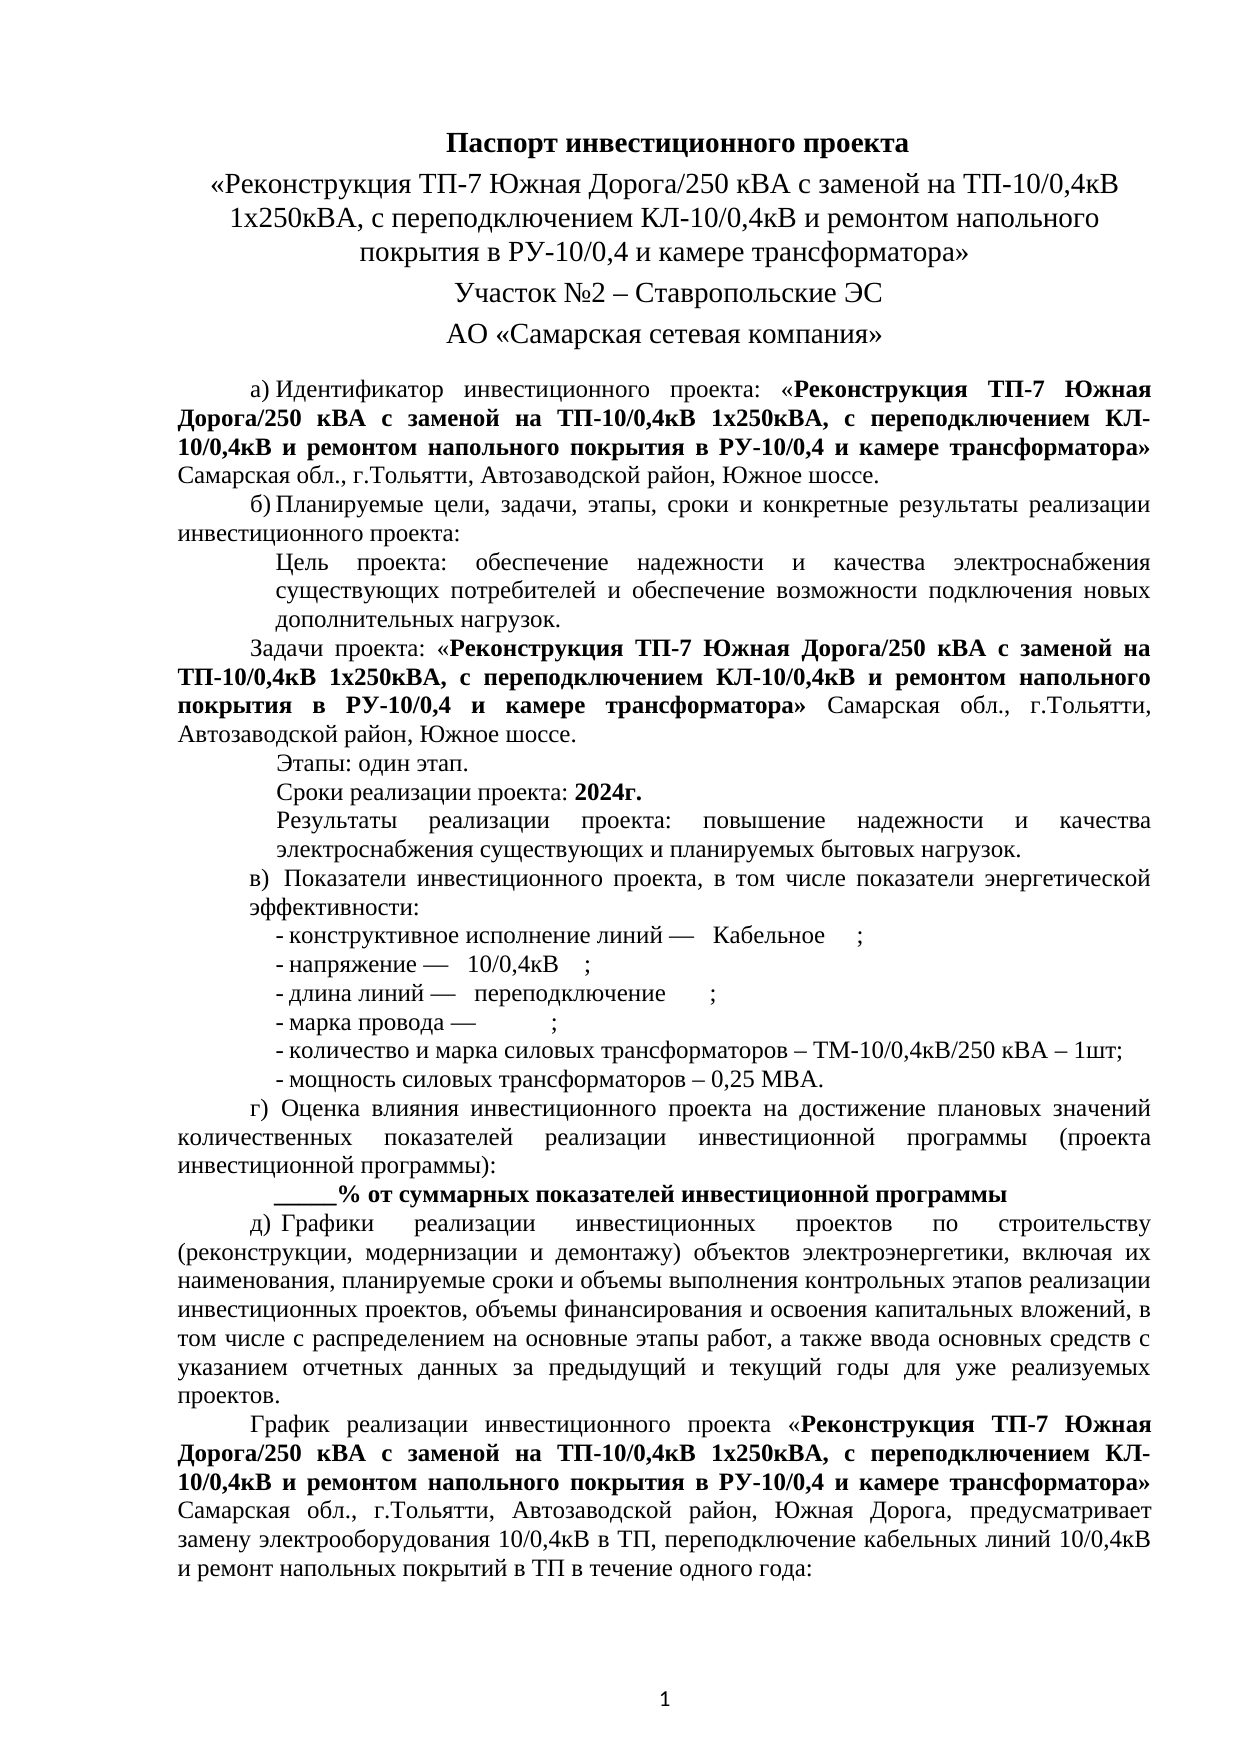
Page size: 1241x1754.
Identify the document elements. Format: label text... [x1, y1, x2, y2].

text _____% от суммарных показателей инвестиционной программы [274, 1179, 1152, 1208]
list напряжение — 10/0,4кВ ; [275, 949, 1152, 978]
list марка провода — ; [275, 1007, 1152, 1036]
list количество и марка силовых трансформаторов – ТМ-10/0,4кВ/250 кВА – 1шт; [275, 1036, 1152, 1064]
list мощность силовых трансформаторов – 0,25 МВА. [275, 1064, 1152, 1093]
list длина линий — переподключение ; [275, 978, 1152, 1007]
text «Реконструкция ТП-7 Южная Дорога/250 кВА с заменой на ТП-10/0,4кВ 1х250кВА, с переподключением КЛ-10/0,4кВ и ремонтом напольного покрытия в РУ-10/0,4 и камере трансформатора» [177, 167, 1152, 267]
text АО «Самарская сетевая компания» [177, 316, 1152, 349]
text Задачи проекта: «Реконструкция ТП-7 Южная Дорога/250 кВА с заменой на ТП-10/0,4кВ 1х250кВА, с переподключением КЛ-10/0,4кВ и ремонтом напольного покрытия в РУ-10/0,4 и камере трансформатора» Самарская обл., г.Тольятти, Автозаводской район, Южное шоссе. [177, 633, 1152, 748]
text Участок №2 – Ставропольские ЭС [177, 275, 1152, 308]
text Цель проекта: обеспечение надежности и качества электроснабжения существующих потребителей и обеспечение возможности подключения новых дополнительных нагрузок. [275, 547, 1152, 633]
text б) Планируемые цели, задачи, этапы, сроки и конкретные результаты реализации инвестиционного проекта: [177, 489, 1152, 547]
text в) Показатели инвестиционного проекта, в том числе показатели энергетической эффективности: [249, 863, 1152, 921]
text г) Оценка влияния инвестиционного проекта на достижение плановых значений количественных показателей реализации инвестиционной программы (проекта инвестиционной программы): [177, 1093, 1152, 1179]
text Паспорт инвестиционного проекта [446, 126, 1152, 159]
text График реализации инвестиционного проекта «Реконструкция ТП-7 Южная Дорога/250 кВА с заменой на ТП-10/0,4кВ 1х250кВА, с переподключением КЛ-10/0,4кВ и ремонтом напольного покрытия в РУ-10/0,4 и камере трансформатора» Самарская обл., г.Тольятти, Автозаводской район, Южная Дорога, предусматривает замену электрооборудования 10/0,4кВ в ТП, переподключение кабельных линий 10/0,4кВ и ремонт напольных покрытий в ТП в течение одного года: [177, 1409, 1152, 1582]
text Сроки реализации проекта: 2024г. [276, 777, 1152, 806]
text д) Графики реализации инвестиционных проектов по строительству (реконструкции, модернизации и демонтажу) объектов электроэнергетики, включая их наименования, планируемые сроки и объемы выполнения контрольных этапов реализации инвестиционных проектов, объемы финансирования и освоения капитальных вложений, в том числе с распределением на основные этапы работ, а также ввода основных средств с указанием отчетных данных за предыдущий и текущий годы для уже реализуемых проектов. [177, 1208, 1152, 1409]
text Этапы: один этап. [276, 748, 1152, 777]
list конструктивное исполнение линий — Кабельное ; [275, 921, 1152, 949]
text а) Идентификатор инвестиционного проекта: «Реконструкция ТП-7 Южная Дорога/250 кВА с заменой на ТП-10/0,4кВ 1х250кВА, с переподключением КЛ-10/0,4кВ и ремонтом напольного покрытия в РУ-10/0,4 и камере трансформатора» Самарская обл., г.Тольятти, Автозаводской район, Южное шоссе. [177, 374, 1152, 489]
text Результаты реализации проекта: повышение надежности и качества электроснабжения существующих и планируемых бытовых нагрузок. [276, 806, 1152, 863]
